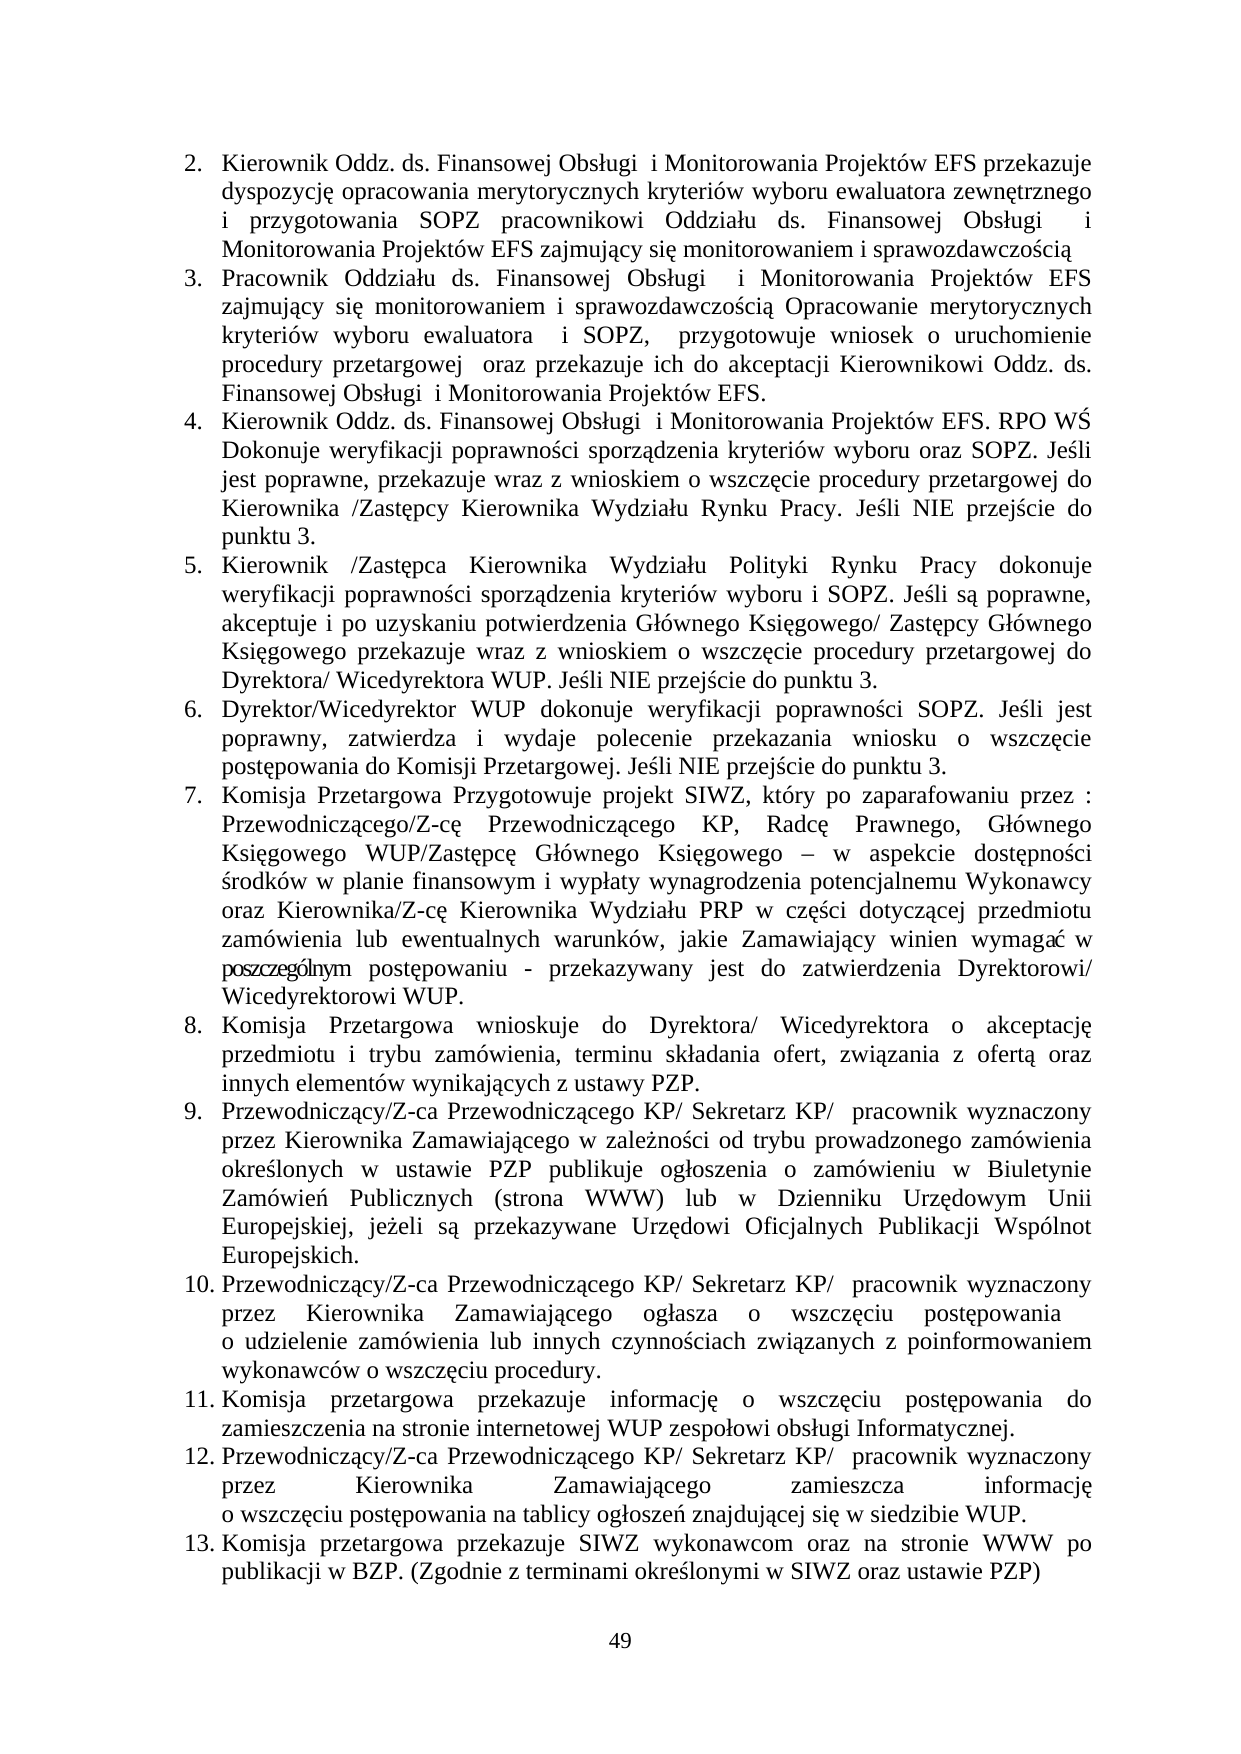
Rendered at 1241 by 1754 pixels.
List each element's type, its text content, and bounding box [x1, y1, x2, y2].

list Komisja przetargowa przekazuje SIWZ wykonawcom oraz na stronie WWW po publikacji w BZP. (Zgodnie z terminami określonymi w SIWZ oraz ustawie PZP) [184, 1528, 1093, 1585]
list Przewodniczący/Z-ca Przewodniczącego KP/ Sekretarz KP/ pracownik wyznaczony przez Kierownika Zamawiającego w zależności od trybu prowadzonego zamówienia określonych w ustawie PZP publikuje ogłoszenia o zamówieniu w Biuletynie Zamówień Publicznych (strona WWW) lub w Dzienniku Urzędowym Unii Europejskiej, jeżeli są przekazywane Urzędowi Oficjalnych Publikacji Wspólnot Europejskich. [184, 1096, 1093, 1269]
list Kierownik /Zastępca Kierownika Wydziału Polityki Rynku Pracy dokonuje weryfikacji poprawności sporządzenia kryteriów wyboru i SOPZ. Jeśli są poprawne, akceptuje i po uzyskaniu potwierdzenia Głównego Księgowego/ Zastępcy Głównego Księgowego przekazuje wraz z wnioskiem o wszczęcie procedury przetargowej do Dyrektora/ Wicedyrektora WUP. Jeśli NIE przejście do punktu 3. [184, 550, 1093, 694]
list Przewodniczący/Z-ca Przewodniczącego KP/ Sekretarz KP/ pracownik wyznaczony przez Kierownika Zamawiającego ogłasza o wszczęciu postępowania o udzielenie zamówienia lub innych czynnościach związanych z poinformowaniem wykonawców o wszczęciu procedury. [184, 1269, 1093, 1384]
list Przewodniczący/Z-ca Przewodniczącego KP/ Sekretarz KP/ pracownik wyznaczony przez Kierownika Zamawiającego zamieszcza informację o wszczęciu postępowania na tablicy ogłoszeń znajdującej się w siedzibie WUP. [184, 1441, 1093, 1528]
list Dyrektor/Wicedyrektor WUP dokonuje weryfikacji poprawności SOPZ. Jeśli jest poprawny, zatwierdza i wydaje polecenie przekazania wniosku o wszczęcie postępowania do Komisji Przetargowej. Jeśli NIE przejście do punktu 3. [184, 694, 1093, 780]
list Komisja Przetargowa wnioskuje do Dyrektora/ Wicedyrektora o akceptację przedmiotu i trybu zamówienia, terminu składania ofert, związania z ofertą oraz innych elementów wynikających z ustawy PZP. [184, 1010, 1093, 1096]
list Komisja przetargowa przekazuje informację o wszczęciu postępowania do zamieszczenia na stronie internetowej WUP zespołowi obsługi Informatycznej. [184, 1384, 1093, 1441]
list Kierownik Oddz. ds. Finansowej Obsługi i Monitorowania Projektów EFS przekazuje dyspozycję opracowania merytorycznych kryteriów wyboru ewaluatora zewnętrznego i przygotowania SOPZ pracownikowi Oddziału ds. Finansowej Obsługi i Monitorowania Projektów EFS zajmujący się monitorowaniem i sprawozdawczością [184, 148, 1093, 263]
list Komisja Przetargowa Przygotowuje projekt SIWZ, który po zaparafowaniu przez : Przewodniczącego/Z-cę Przewodniczącego KP, Radcę Prawnego, Głównego Księgowego WUP/Zastępcę Głównego Księgowego – w aspekcie dostępności środków w planie finansowym i wypłaty wynagrodzenia potencjalnemu Wykonawcy oraz Kierownika/Z-cę Kierownika Wydziału PRP w części dotyczącej przedmiotu zamówienia lub ewentualnych warunków, jakie Zamawiający winien wymagać w poszczególnym postępowaniu - przekazywany jest do zatwierdzenia Dyrektorowi/ Wicedyrektorowi WUP. [184, 780, 1093, 1010]
list Kierownik Oddz. ds. Finansowej Obsługi i Monitorowania Projektów EFS. RPO WŚ Dokonuje weryfikacji poprawności sporządzenia kryteriów wyboru oraz SOPZ. Jeśli jest poprawne, przekazuje wraz z wnioskiem o wszczęcie procedury przetargowej do Kierownika /Zastępcy Kierownika Wydziału Rynku Pracy. Jeśli NIE przejście do punktu 3. [184, 406, 1093, 550]
list Pracownik Oddziału ds. Finansowej Obsługi i Monitorowania Projektów EFS zajmujący się monitorowaniem i sprawozdawczością Opracowanie merytorycznych kryteriów wyboru ewaluatora i SOPZ, przygotowuje wniosek o uruchomienie procedury przetargowej oraz przekazuje ich do akceptacji Kierownikowi Oddz. ds. Finansowej Obsługi i Monitorowania Projektów EFS. [184, 263, 1093, 406]
